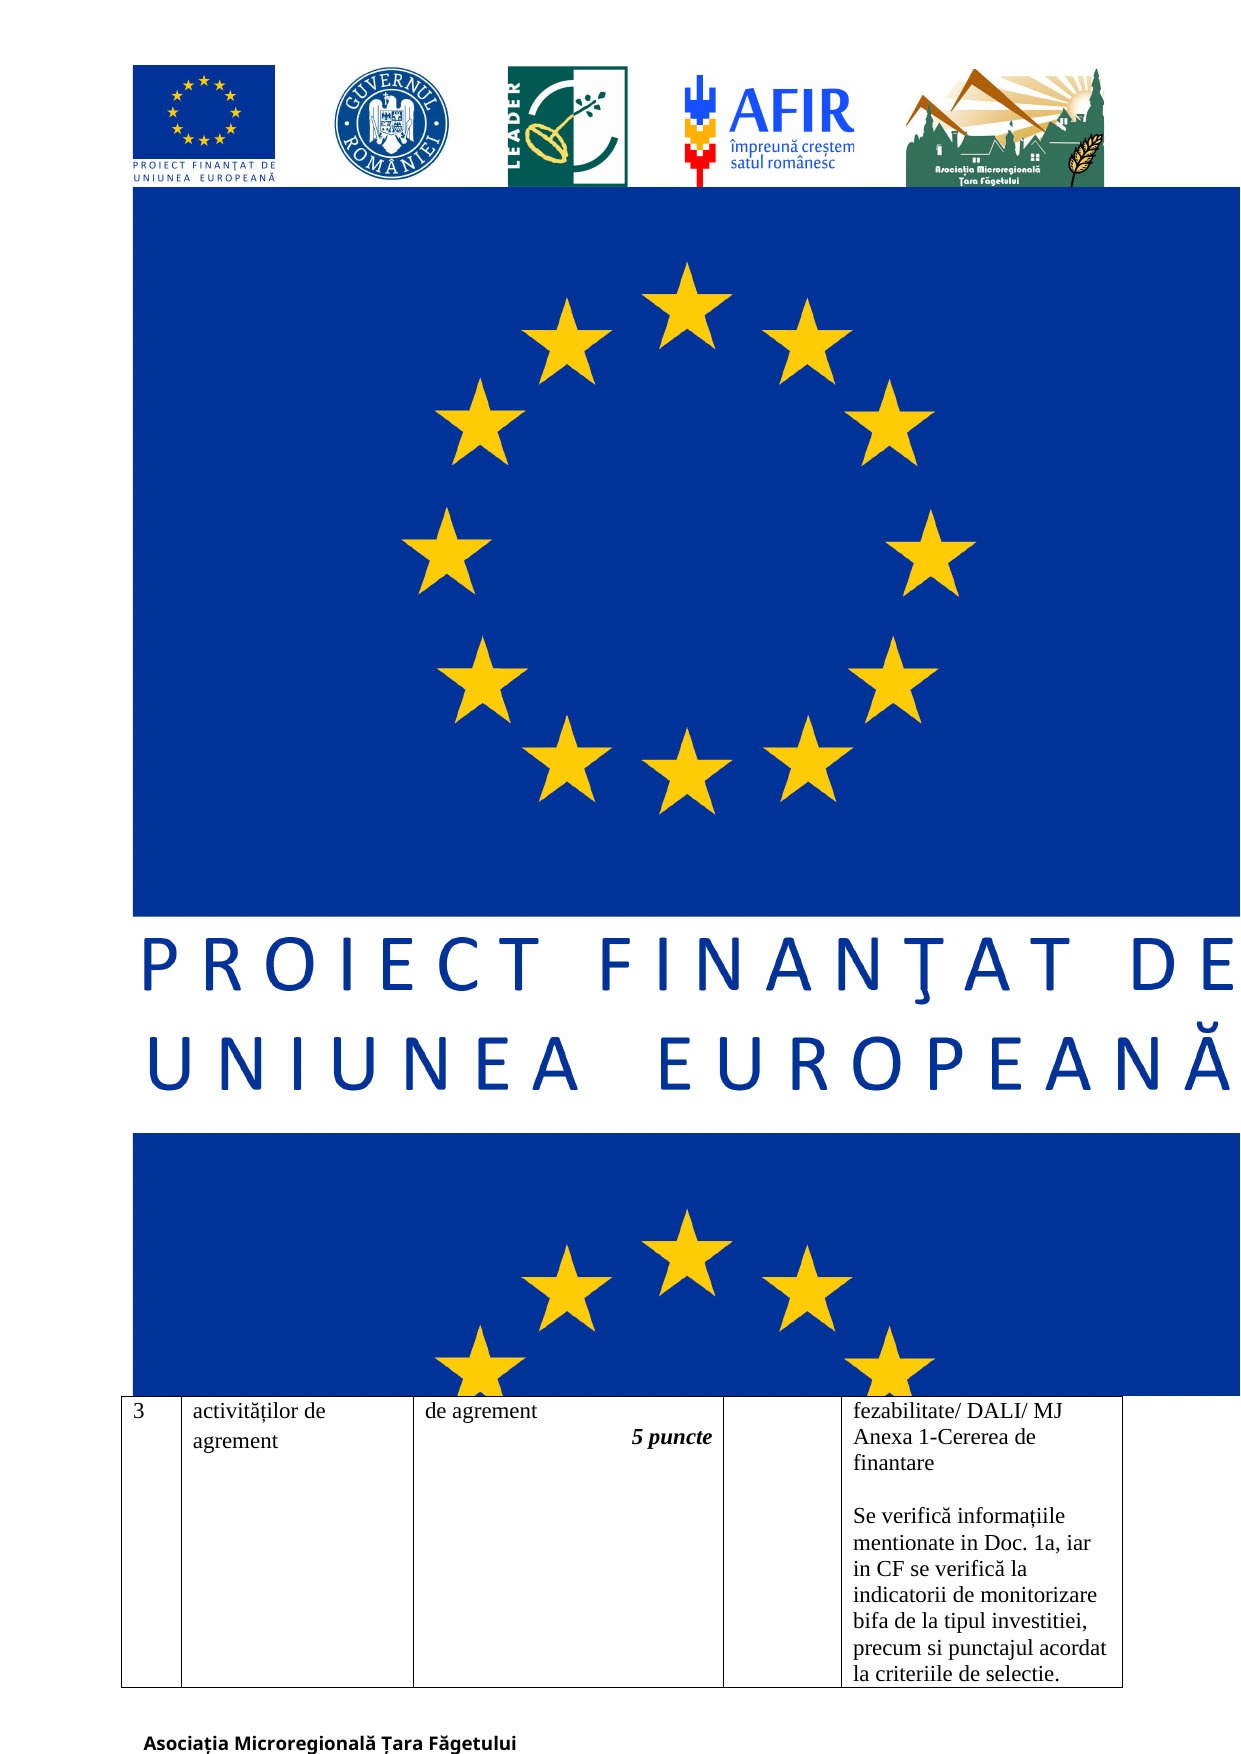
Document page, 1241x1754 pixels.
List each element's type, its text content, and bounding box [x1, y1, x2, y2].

table_cell Principiul stimulării activităților de agrement [182, 1397, 413, 1687]
picture [132, 59, 1241, 1396]
table_cell Proiecte ce vizează activități de agrement 5 puncte [414, 1397, 723, 1687]
table_cell Doc.1a- Studiul de fezabilitate/ DALI/ MJ Anexa 1-Cererea de finantare Se verifică informațiile mentionate in Doc. 1a, iar in CF se verifică la indicatorii de monitorizare bifa de la tipul investitiei, precum si punctajul acordat la criteriile de selectie. [842, 1397, 1122, 1687]
table_cell [724, 1397, 841, 1687]
table_cell PS 3 [122, 1397, 181, 1687]
